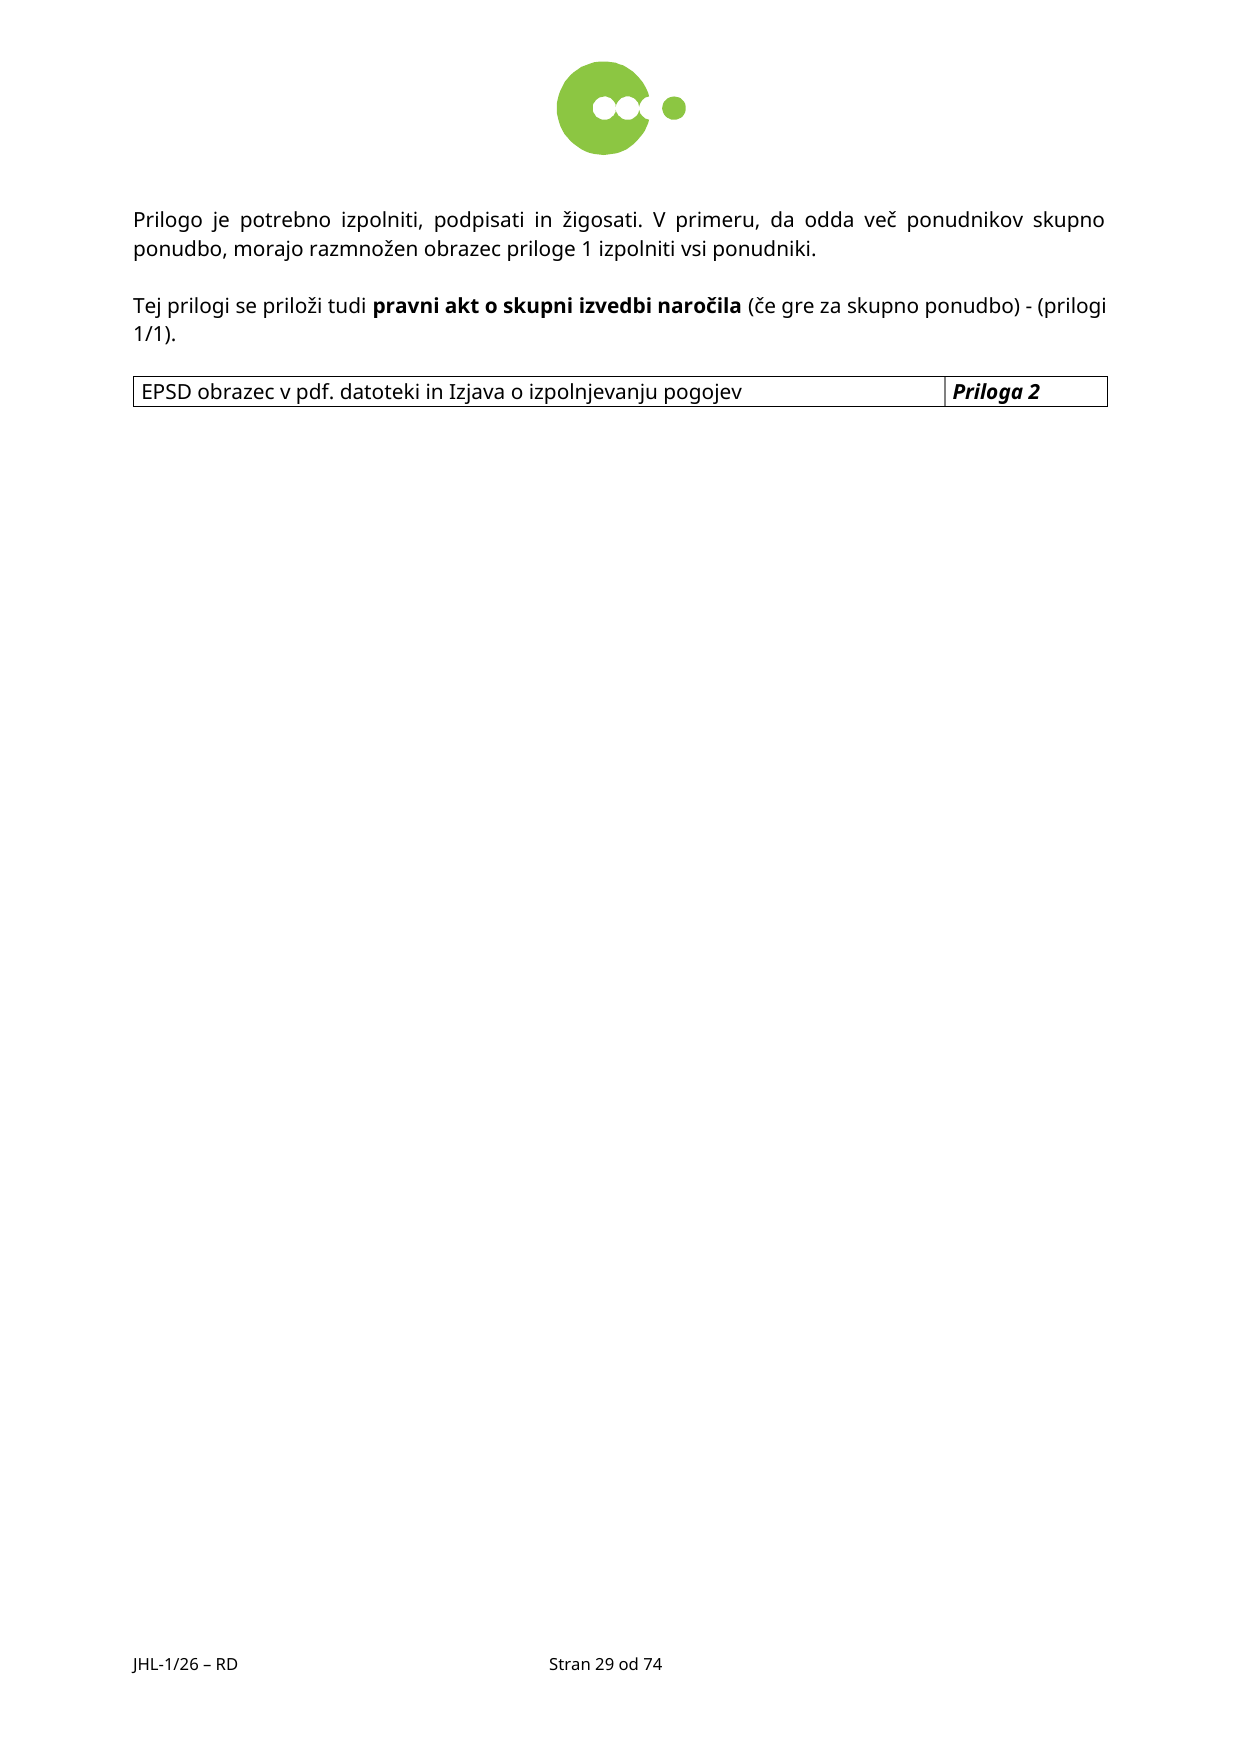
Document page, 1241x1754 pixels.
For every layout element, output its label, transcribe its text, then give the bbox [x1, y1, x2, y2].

text Tej prilogi se priloži tudi pravni akt o skupni izvedbi naročila (če gre za skupno ponudbo) - (prilogi 1/1). [133, 291, 1107, 348]
text Prilogo je potrebno izpolniti, podpisati in žigosati. V primeru, da odda več ponudnikov skupno ponudbo, morajo razmnožen obrazec priloge 1 izpolniti vsi ponudniki. [133, 206, 1107, 262]
table_header EPSD obrazec v pdf. datoteki in Izjava o izpolnjevanju pogojev [134, 377, 944, 406]
table_header Priloga 2 [946, 377, 1107, 406]
